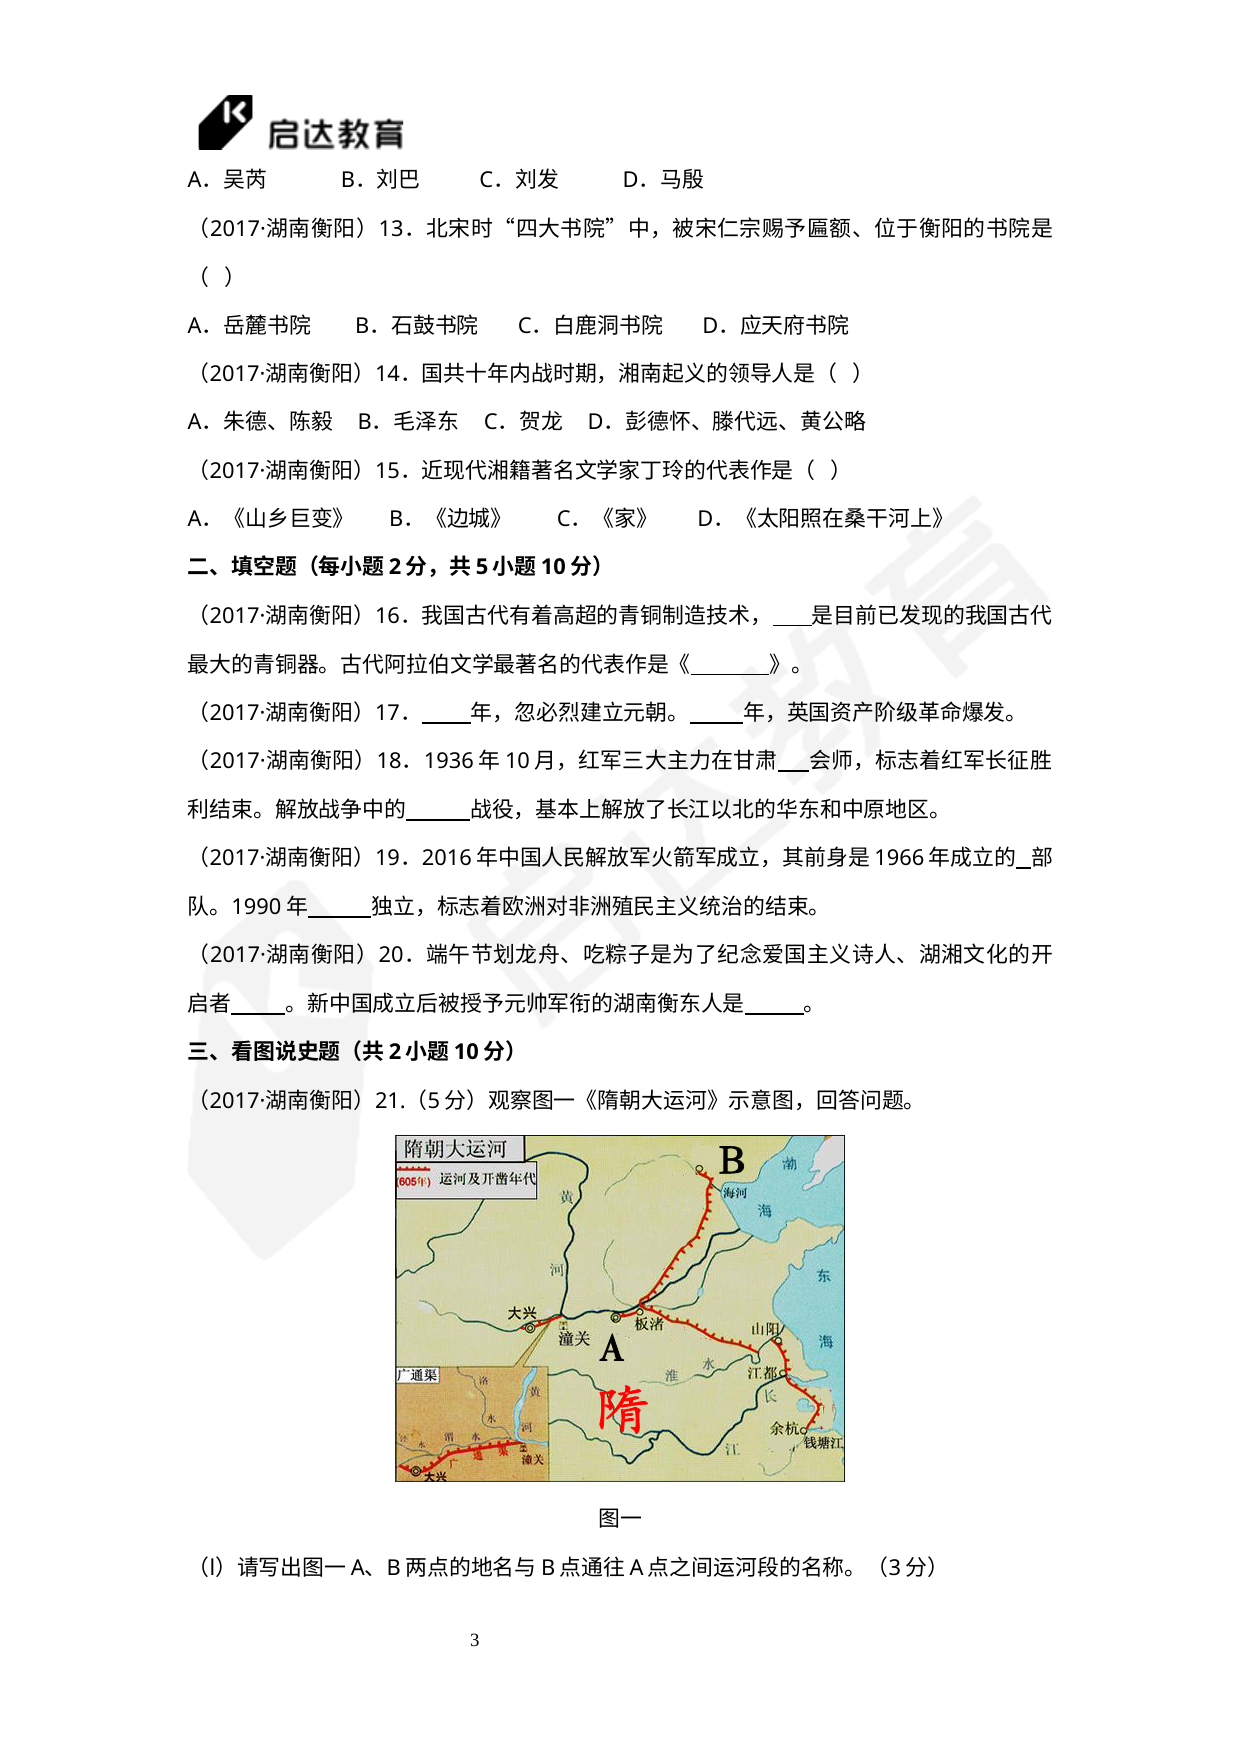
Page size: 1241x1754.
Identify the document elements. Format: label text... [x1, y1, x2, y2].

picture [391, 1130, 849, 1486]
text （2017·湖南衡阳）14．国共十年内战时期，湘南起义的领导人是（ ） [187, 356, 1053, 388]
text （2017·湖南衡阳）17． 年，忽必烈建立元朝。 年，英国资产阶级革命爆发。 [187, 694, 1053, 727]
text （2017·湖南衡阳）16．我国古代有着高超的青铜制造技术， 是目前已发现的我国古代最大的青铜器。古代阿拉伯文学最著名的代表作是《 》。 [187, 597, 1053, 679]
picture [198, 95, 404, 150]
text （2017·湖南衡阳）13．北宋时“四大书院”中，被宋仁宗赐予匾额、位于衡阳的书院是（ ） [187, 210, 1053, 292]
text A．朱德、陈毅 B．毛泽东 C．贺龙 D．彭德怀、滕代远、黄公略 [187, 404, 1053, 437]
text A．岳麓书院 B．石鼓书院 C．白鹿洞书院 D．应天府书院 [187, 307, 1053, 340]
text 图一 [187, 1501, 1053, 1533]
text （2017·湖南衡阳）21.（5分）观察图一《隋朝大运河》示意图，回答问题。 [187, 1082, 1053, 1115]
text 三、看图说史题（共2小题10分） [187, 1034, 1053, 1067]
text （l）请写出图一A、B两点的地名与B点通往A点之间运河段的名称。（3分） [187, 1549, 1053, 1582]
text （2017·湖南衡阳）20．端午节划龙舟、吃粽子是为了纪念爱国主义诗人、湖湘文化的开启者 。新中国成立后被授予元帅军衔的湖南衡东人是 。 [187, 937, 1053, 1018]
text 二、填空题（每小题2分，共5小题10分） [187, 549, 1053, 582]
text A．吴芮 B．刘巴 C．刘发 D．马殷 [187, 162, 1053, 194]
text （2017·湖南衡阳）18．1936年10月，红军三大主力在甘肃 会师，标志着红军长征胜利结束。解放战争中的 战役，基本上解放了长江以北的华东和中原地区。 [187, 743, 1053, 824]
text （2017·湖南衡阳）15．近现代湘籍著名文学家丁玲的代表作是（ ） [187, 452, 1053, 485]
text （2017·湖南衡阳）19．2016年中国人民解放军火箭军成立，其前身是1966年成立的 部队。1990年 独立，标志着欧洲对非洲殖民主义统治的结束。 [187, 840, 1053, 921]
text A．《山乡巨变》 B．《边城》 C．《家》 D．《太阳照在桑干河上》 [187, 501, 1053, 533]
